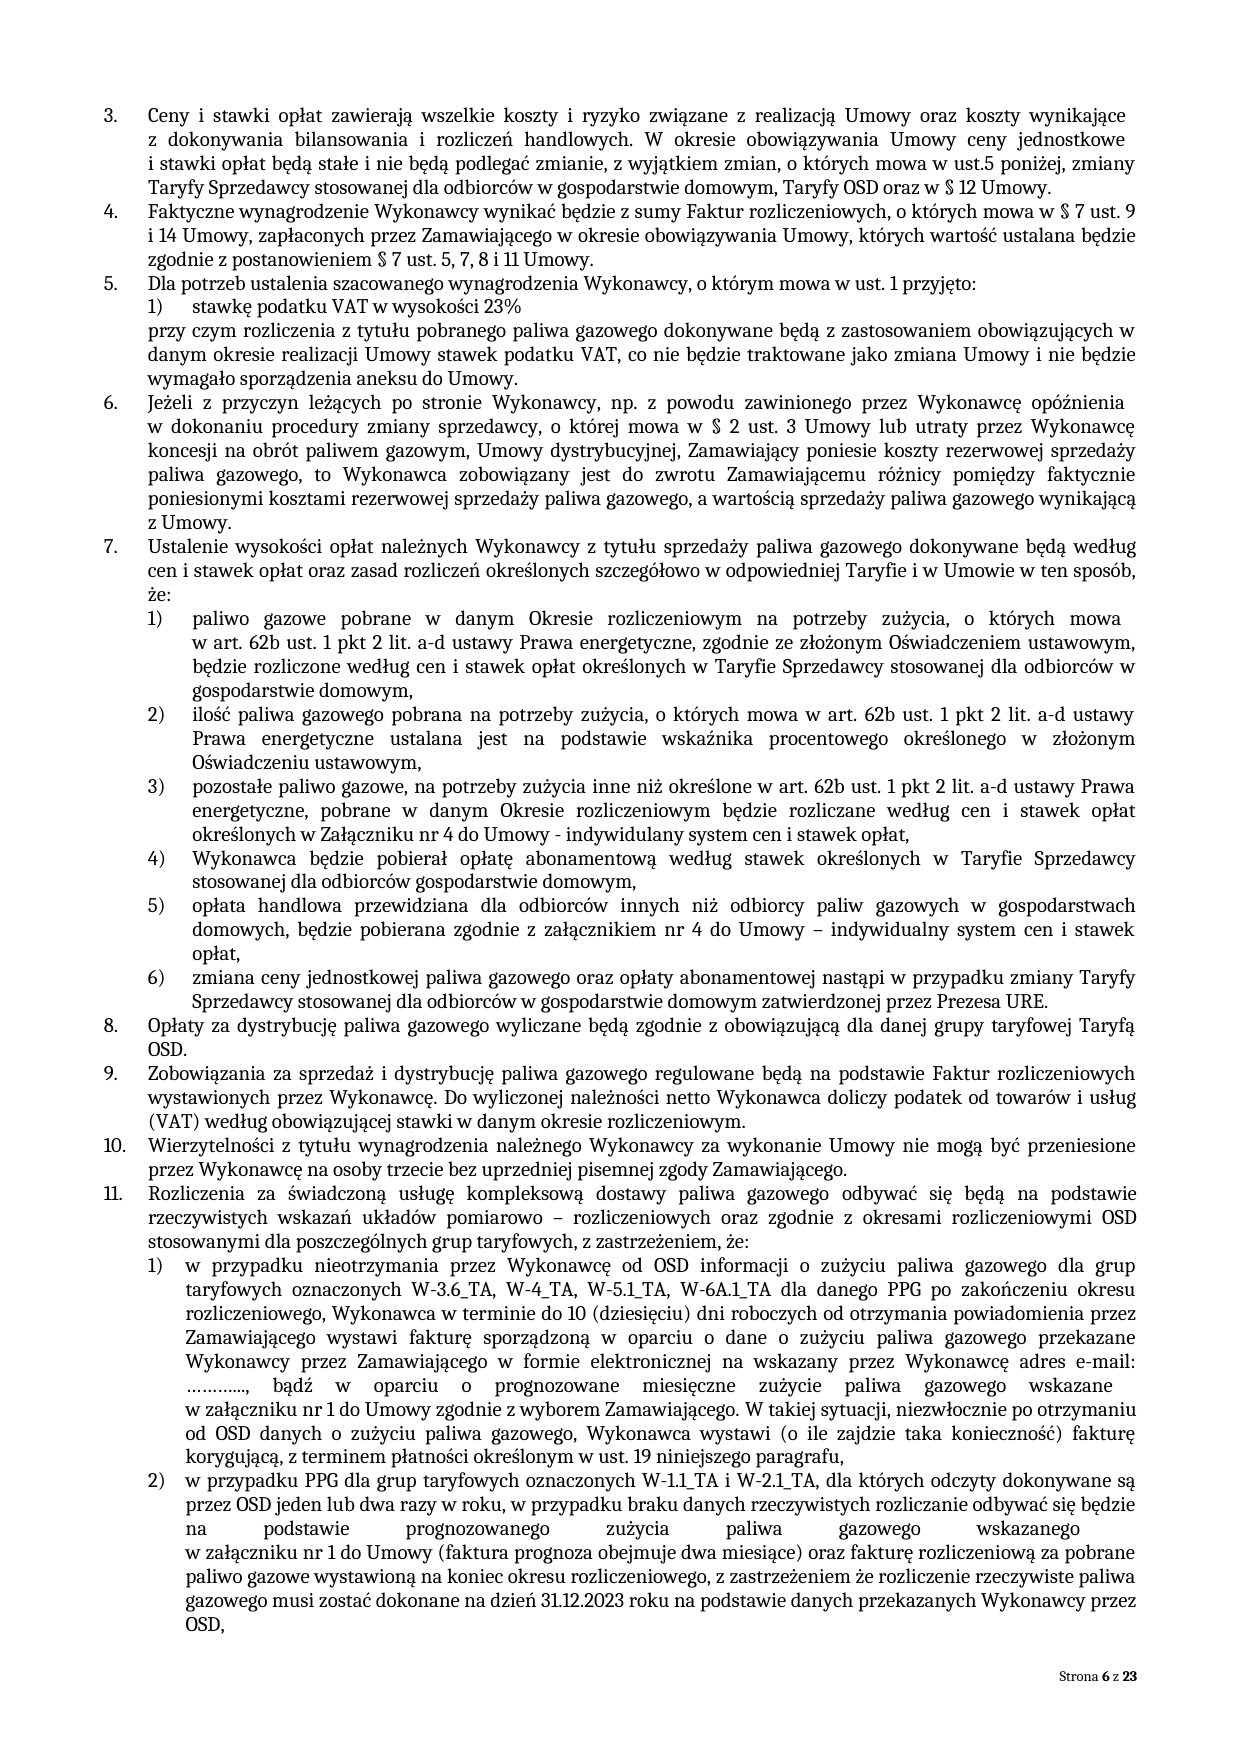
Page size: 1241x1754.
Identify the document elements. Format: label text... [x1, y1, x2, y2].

list Opłaty za dystrybucję paliwa gazowego wyliczane będą zgodnie z obowiązującą dla danej grupy taryfowej Taryfą OSD. [103, 1014, 1137, 1062]
list Wykonawca będzie pobierał opłatę abonamentową według stawek określonych w Taryfie Sprzedawcy stosowanej dla odbiorców gospodarstwie domowym, [148, 846, 1137, 894]
list Wierzytelności z tytułu wynagrodzenia należnego Wykonawcy za wykonanie Umowy nie mogą być przeniesione przez Wykonawcę na osoby trzecie bez uprzedniej pisemnej zgody Zamawiającego. [103, 1134, 1137, 1182]
list w przypadku PPG dla grup taryfowych oznaczonych W-1.1_TA i W-2.1_TA, dla których odczyty dokonywane są przez OSD jeden lub dwa razy w roku, w przypadku braku danych rzeczywistych rozliczanie odbywać się będzie na podstawie prognozowanego zużycia paliwa gazowego wskazanego w załączniku nr 1 do Umowy (faktura prognoza obejmuje dwa miesiące) oraz fakturę rozliczeniową za pobrane paliwo gazowe wystawioną na koniec okresu rozliczeniowego, z zastrzeżeniem że rozliczenie rzeczywiste paliwa gazowego musi zostać dokonane na dzień 31.12.2023 roku na podstawie danych przekazanych Wykonawcy przez OSD, [148, 1469, 1137, 1637]
list pozostałe paliwo gazowe, na potrzeby zużycia inne niż określone w art. 62b ust. 1 pkt 2 lit. a-d ustawy Prawa energetyczne, pobrane w danym Okresie rozliczeniowym będzie rozliczane według cen i stawek opłat określonych w Załączniku nr 4 do Umowy - indywidulany system cen i stawek opłat, [148, 774, 1137, 846]
list Ustalenie wysokości opłat należnych Wykonawcy z tytułu sprzedaży paliwa gazowego dokonywane będą według cen i stawek opłat oraz zasad rozliczeń określonych szczegółowo w odpowiedniej Taryfie i w Umowie w ten sposób, że: [103, 535, 1137, 607]
list stawkę podatku VAT w wysokości 23% [148, 295, 1137, 319]
list ilość paliwa gazowego pobrana na potrzeby zużycia, o których mowa w art. 62b ust. 1 pkt 2 lit. a-d ustawy Prawa energetyczne ustalana jest na podstawie wskaźnika procentowego określonego w złożonym Oświadczeniu ustawowym, [148, 702, 1137, 774]
list paliwo gazowe pobrane w danym Okresie rozliczeniowym na potrzeby zużycia, o których mowa w art. 62b ust. 1 pkt 2 lit. a-d ustawy Prawa energetyczne, zgodnie ze złożonym Oświadczeniem ustawowym, będzie rozliczone według cen i stawek opłat określonych w Taryfie Sprzedawcy stosowanej dla odbiorców w gospodarstwie domowym, [148, 607, 1137, 702]
list zmiana ceny jednostkowej paliwa gazowego oraz opłaty abonamentowej nastąpi w przypadku zmiany Taryfy Sprzedawcy stosowanej dla odbiorców w gospodarstwie domowym zatwierdzonej przez Prezesa URE. [148, 966, 1137, 1014]
list Jeżeli z przyczyn leżących po stronie Wykonawcy, np. z powodu zawinionego przez Wykonawcę opóźnienia w dokonaniu procedury zmiany sprzedawcy, o której mowa w § 2 ust. 3 Umowy lub utraty przez Wykonawcę koncesji na obrót paliwem gazowym, Umowy dystrybucyjnej, Zamawiający poniesie koszty rezerwowej sprzedaży paliwa gazowego, to Wykonawca zobowiązany jest do zwrotu Zamawiającemu różnicy pomiędzy faktycznie poniesionymi kosztami rezerwowej sprzedaży paliwa gazowego, a wartością sprzedaży paliwa gazowego wynikającą z Umowy. [103, 391, 1137, 535]
list Rozliczenia za świadczoną usługę kompleksową dostawy paliwa gazowego odbywać się będą na podstawie rzeczywistych wskazań układów pomiarowo – rozliczeniowych oraz zgodnie z okresami rozliczeniowymi OSD stosowanymi dla poszczególnych grup taryfowych, z zastrzeżeniem, że: [103, 1182, 1137, 1253]
list opłata handlowa przewidziana dla odbiorców innych niż odbiorcy paliw gazowych w gospodarstwach domowych, będzie pobierana zgodnie z załącznikiem nr 4 do Umowy – indywidualny system cen i stawek opłat, [148, 894, 1137, 966]
list Dla potrzeb ustalenia szacowanego wynagrodzenia Wykonawcy, o którym mowa w ust. 1 przyjęto: [103, 271, 1137, 295]
list Ceny i stawki opłat zawierają wszelkie koszty i ryzyko związane z realizacją Umowy oraz koszty wynikające z dokonywania bilansowania i rozliczeń handlowych. W okresie obowiązywania Umowy ceny jednostkowe i stawki opłat będą stałe i nie będą podlegać zmianie, z wyjątkiem zmian, o których mowa w ust.5 poniżej, zmiany Taryfy Sprzedawcy stosowanej dla odbiorców w gospodarstwie domowym, Taryfy OSD oraz w § 12 Umowy. [103, 103, 1137, 199]
list Faktyczne wynagrodzenie Wykonawcy wynikać będzie z sumy Faktur rozliczeniowych, o których mowa w § 7 ust. 9 i 14 Umowy, zapłaconych przez Zamawiającego w okresie obowiązywania Umowy, których wartość ustalana będzie zgodnie z postanowieniem § 7 ust. 5, 7, 8 i 11 Umowy. [103, 199, 1137, 271]
list w przypadku nieotrzymania przez Wykonawcę od OSD informacji o zużyciu paliwa gazowego dla grup taryfowych oznaczonych W-3.6_TA, W-4_TA, W-5.1_TA, W-6A.1_TA dla danego PPG po zakończeniu okresu rozliczeniowego, Wykonawca w terminie do 10 (dziesięciu) dni roboczych od otrzymania powiadomienia przez Zamawiającego wystawi fakturę sporządzoną w oparciu o dane o zużyciu paliwa gazowego przekazane Wykonawcy przez Zamawiającego w formie elektronicznej na wskazany przez Wykonawcę adres e-mail: ………..., bądź w oparciu o prognozowane miesięczne zużycie paliwa gazowego wskazane w załączniku nr 1 do Umowy zgodnie z wyborem Zamawiającego. W takiej sytuacji, niezwłocznie po otrzymaniu od OSD danych o zużyciu paliwa gazowego, Wykonawca wystawi (o ile zajdzie taka konieczność) fakturę korygującą, z terminem płatności określonym w ust. 19 niniejszego paragrafu, [148, 1253, 1137, 1469]
list Zobowiązania za sprzedaż i dystrybucję paliwa gazowego regulowane będą na podstawie Faktur rozliczeniowych wystawionych przez Wykonawcę. Do wyliczonej należności netto Wykonawca doliczy podatek od towarów i usług (VAT) według obowiązującej stawki w danym okresie rozliczeniowym. [103, 1062, 1137, 1134]
text przy czym rozliczenia z tytułu pobranego paliwa gazowego dokonywane będą z zastosowaniem obowiązujących w danym okresie realizacji Umowy stawek podatku VAT, co nie będzie traktowane jako zmiana Umowy i nie będzie wymagało sporządzenia aneksu do Umowy. [148, 319, 1137, 391]
